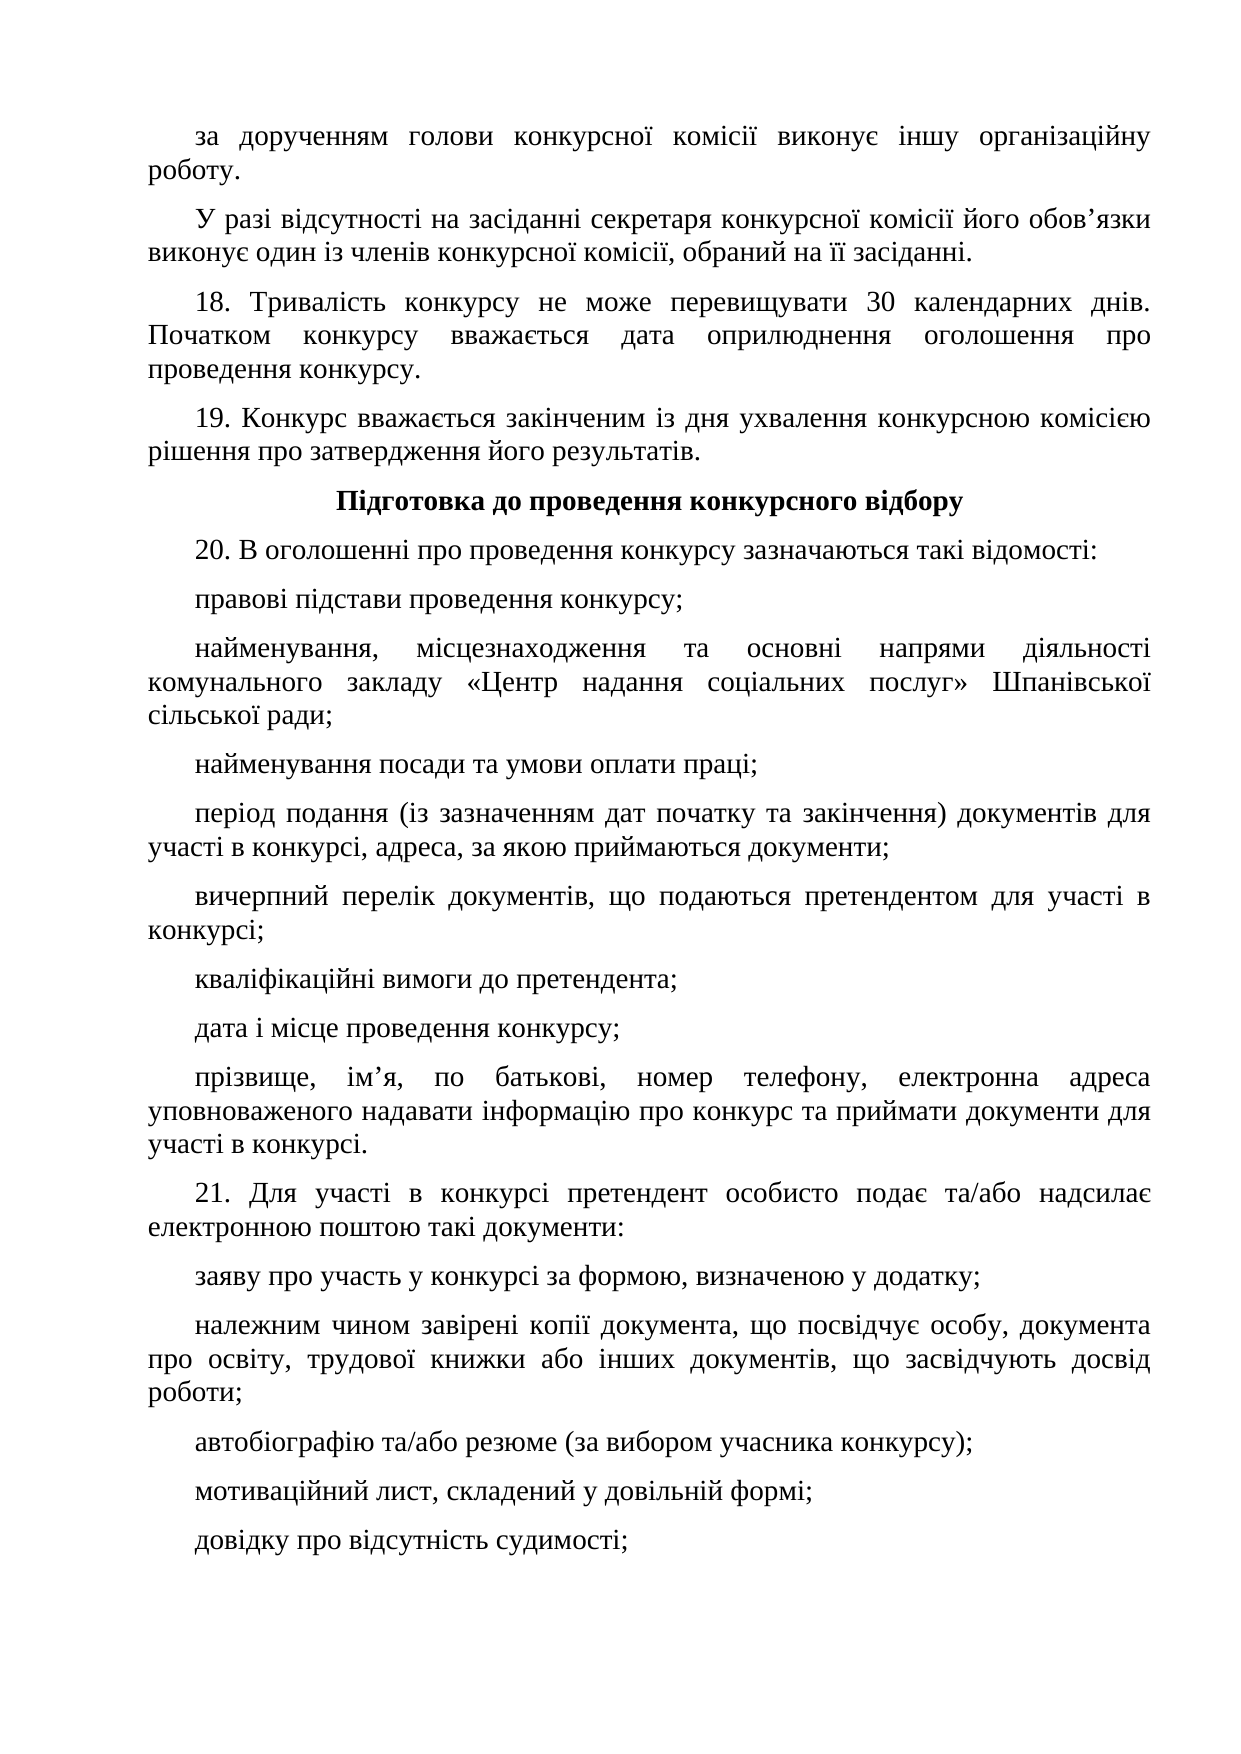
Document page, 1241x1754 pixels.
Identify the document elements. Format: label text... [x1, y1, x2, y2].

text довідку про відсутність судимості; [148, 1522, 1152, 1556]
text У разі відсутності на засіданні секретаря конкурсної комісії його обов’язки виконує один із членів конкурсної комісії, обраний на її засіданні. [148, 201, 1152, 268]
text належним чином завірені копії документа, що посвідчує особу, документа про освіту, трудової книжки або інших документів, що засвідчують досвід роботи; [148, 1307, 1152, 1408]
text найменування, місцезнаходження та основні напрями діяльності комунального закладу «Центр надання соціальних послуг» Шпанівської сільської ради; [148, 630, 1152, 731]
text автобіографію та/або резюме (за вибором учасника конкурсу); [148, 1424, 1152, 1457]
text за дорученням голови конкурсної комісії виконує іншу організаційну роботу. [148, 118, 1152, 185]
text період подання (із зазначенням дат початку та закінчення) документів для участі в конкурсі, адреса, за якою приймаються документи; [148, 796, 1152, 863]
text найменування посади та умови оплати праці; [148, 746, 1152, 780]
text прізвище, ім’я, по батькові, номер телефону, електронна адреса уповноваженого надавати інформацію про конкурс та приймати документи для участі в конкурсі. [148, 1059, 1152, 1160]
text Підготовка до проведення конкурсного відбору [194, 483, 1105, 516]
text 18. Тривалість конкурсу не може перевищувати 30 календарних днів. Початком конкурсу вважається дата оприлюднення оголошення про проведення конкурсу. [148, 284, 1152, 384]
text 20. В оголошенні про проведення конкурсу зазначаються такі відомості: [148, 532, 1152, 565]
text 19. Конкурс вважається закінченим із дня ухвалення конкурсною комісією рішення про затвердження його результатів. [148, 400, 1152, 467]
text заяву про участь у конкурсі за формою, визначеною у додатку; [148, 1258, 1152, 1292]
text правові підстави проведення конкурсу; [148, 581, 1152, 614]
text дата і місце проведення конкурсу; [148, 1010, 1152, 1044]
text вичерпний перелік документів, що подаються претендентом для участі в конкурсі; [148, 878, 1152, 945]
text 21. Для участі в конкурсі претендент особисто подає та/або надсилає електронною поштою такі документи: [148, 1176, 1152, 1243]
text кваліфікаційні вимоги до претендента; [148, 961, 1152, 994]
text мотиваційний лист, складений у довільній формі; [148, 1473, 1152, 1506]
